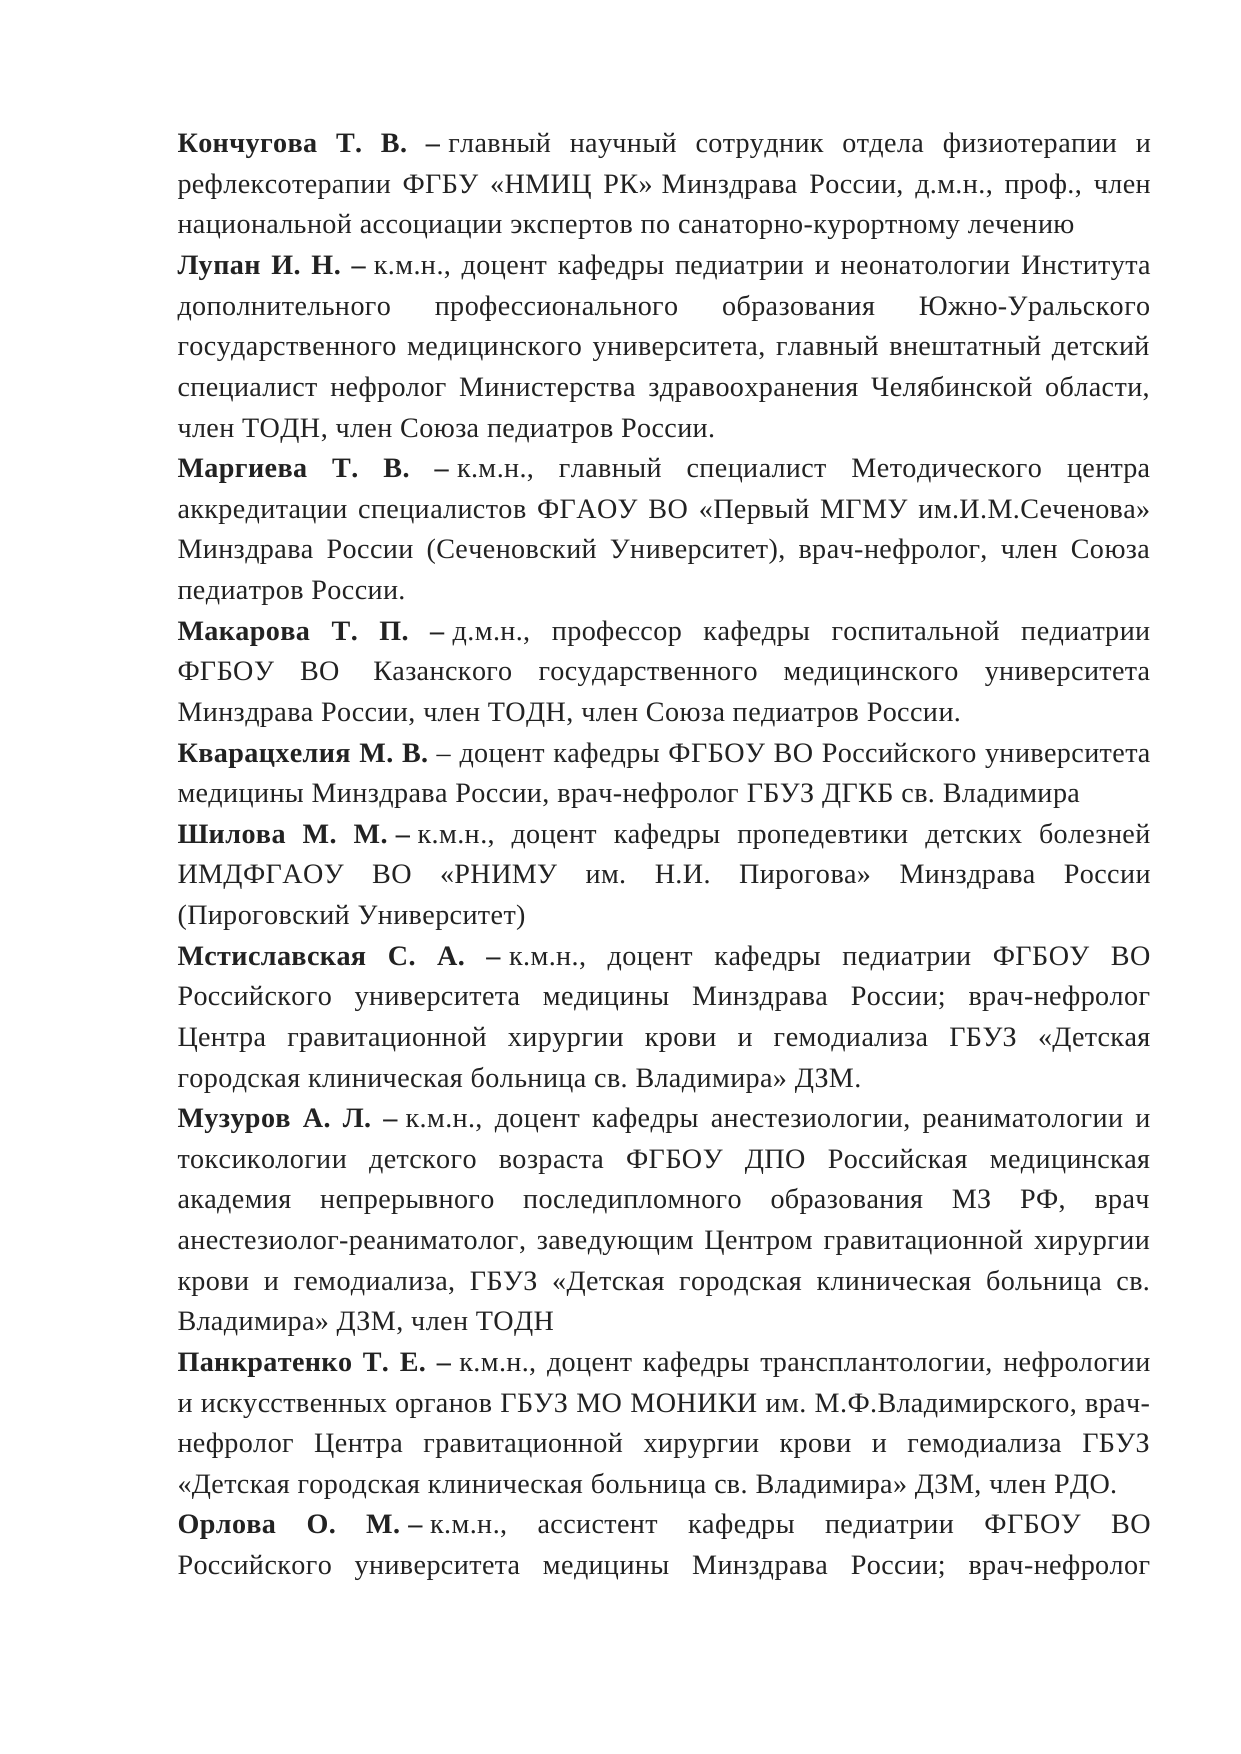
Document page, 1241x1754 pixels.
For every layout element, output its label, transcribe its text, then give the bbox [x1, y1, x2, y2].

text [177, 1499, 1152, 1581]
text Панкратенко Т. Е. – к.м.н., доцент кафедры трансплантологии, нефрологии и искусственных органов ГБУЗ МО МОНИКИ им. М.Ф.Владимирского, врач-нефролог Центра гравитационной хирургии крови и гемодиализа ГБУЗ «Детская городская клиническая больница св. Владимира» ДЗМ, член РДО. [177, 1337, 1152, 1499]
text Кончугова Т. В. – главный научный сотрудник отдела физиотерапии и рефлексотерапии ФГБУ «НМИЦ РК» Минздрава России, д.м.н., проф., член национальной ассоциации экспертов по санаторно-курортному лечению [177, 118, 1152, 240]
text Макарова Т. П. – д.м.н., профессор кафедры госпитальной педиатрии ФГБОУ ВО Казанского государственного медицинского университета Минздрава России, член ТОДН, член Союза педиатров России. [177, 606, 1152, 727]
text Музуров А. Л. – к.м.н., доцент кафедры анестезиологии, реаниматологии и токсикологии детского возраста ФГБОУ ДПО Российская медицинская академия непрерывного последипломного образования МЗ РФ, врач анестезиолог-реаниматолог, заведующим Центром гравитационной хирургии крови и гемодиализа, ГБУЗ «Детская городская клиническая больница св. Владимира» ДЗМ, член ТОДН [177, 1093, 1152, 1337]
text Мстиславская С. А. – к.м.н., доцент кафедры педиатрии ФГБОУ ВО Российского университета медицины Минздрава России; врач-нефролог Центра гравитационной хирургии крови и гемодиализа ГБУЗ «Детская городская клиническая больница св. Владимира» ДЗМ. [177, 931, 1152, 1093]
text Маргиева Т. В. – к.м.н., главный специалист Методического центра аккредитации специалистов ФГАОУ ВО «Первый МГМУ им.И.М.Сеченова» Минздрава России (Сеченовский Университет), врач-нефролог, член Союза педиатров России. [177, 443, 1152, 606]
text Лупан И. Н. – к.м.н., доцент кафедры педиатрии и неонатологии Института дополнительного профессионального образования Южно-Уральского государственного медицинского университета, главный внештатный детский специалист нефролог Министерства здравоохранения Челябинской области, член ТОДН, член Союза педиатров России. [177, 240, 1152, 443]
text Кварацхелия М. В. – доцент кафедры ФГБОУ ВО Российского университета медицины Минздрава России, врач-нефролог ГБУЗ ДГКБ св. Владимира [177, 727, 1152, 809]
text Шилова М. М. – к.м.н., доцент кафедры пропедевтики детских болезней ИМДФГАОУ ВО «РНИМУ им. Н.И. Пирогова» Минздрава России (Пироговский Университет) [177, 809, 1152, 931]
